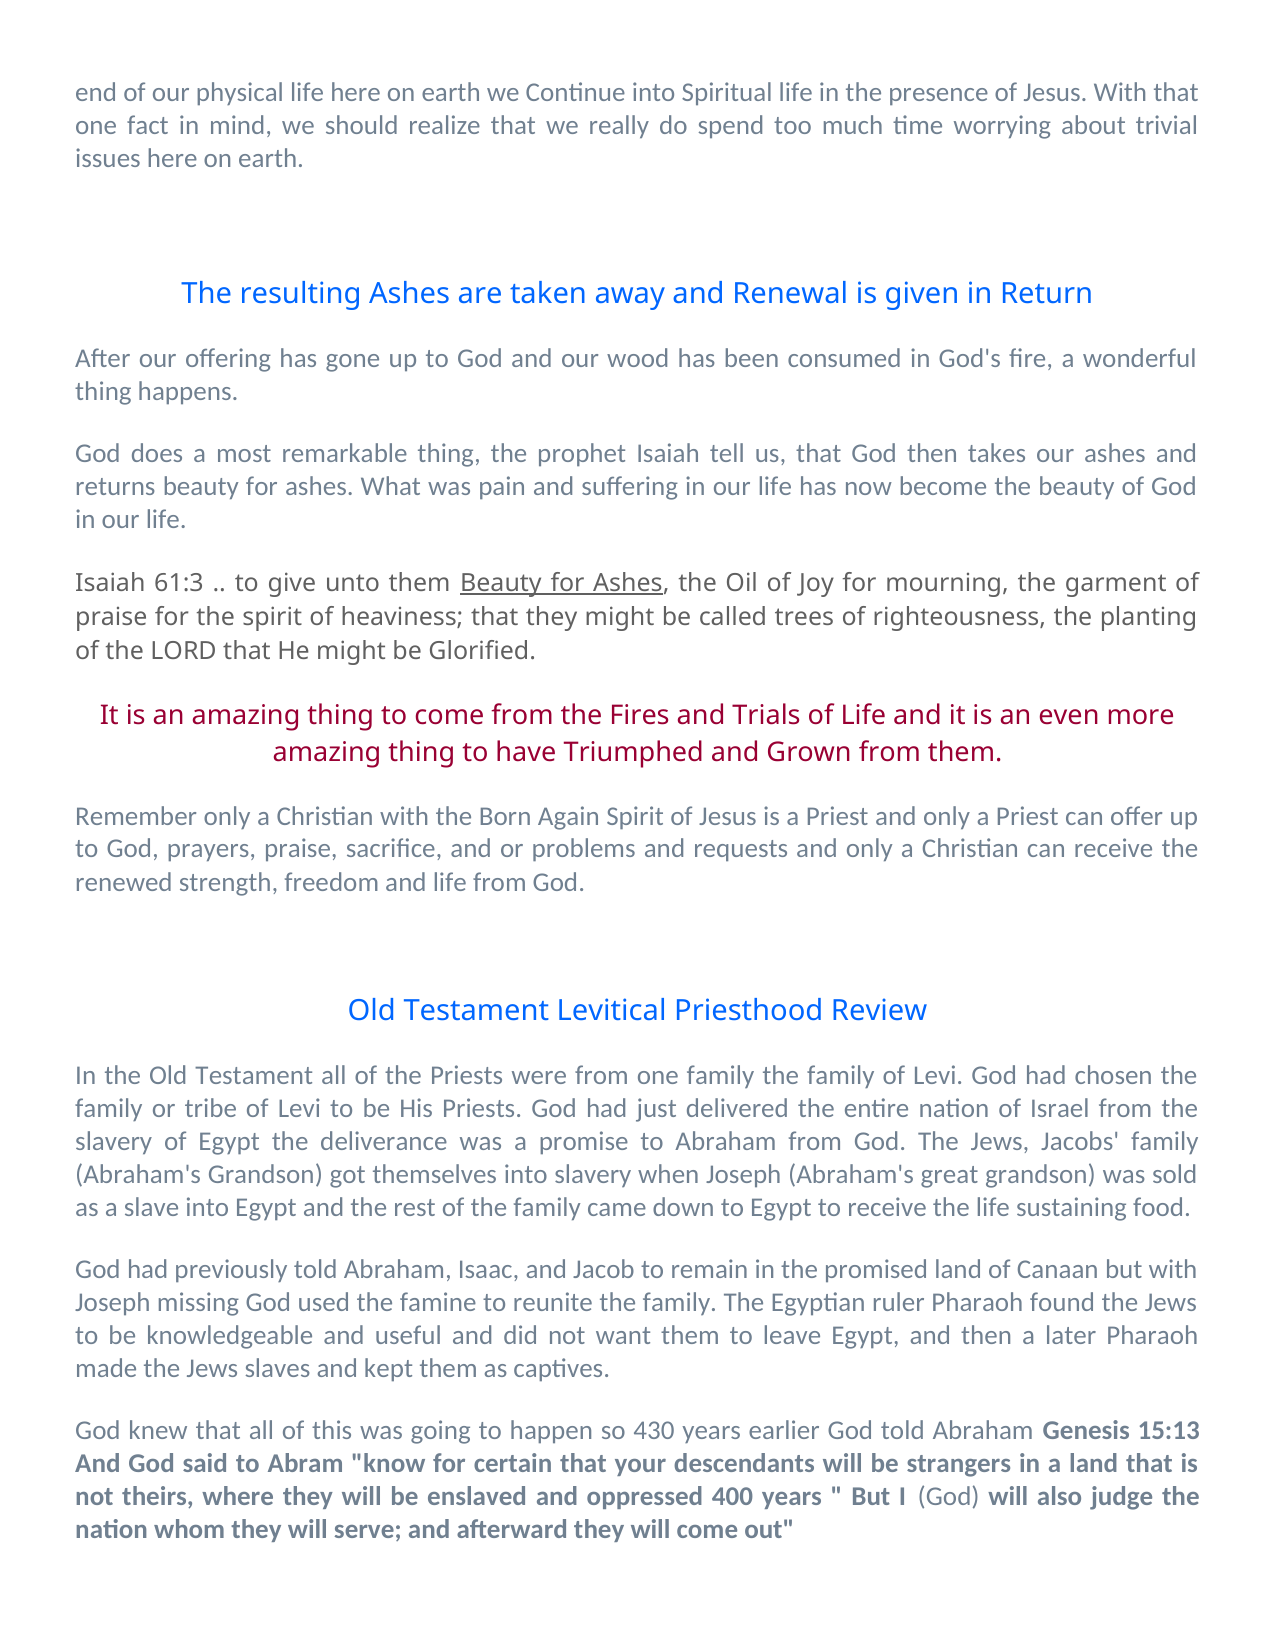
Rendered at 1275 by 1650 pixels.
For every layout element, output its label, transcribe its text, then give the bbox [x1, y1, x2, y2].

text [75, 75, 1200, 174]
text In the Old Testament all of the Priests were from one family the family of Levi. God had chosen the family or tribe of Levi to be His Priests. God had just delivered the entire nation of Israel from the slavery of Egypt the deliverance was a promise to Abraham from God. The Jews, Jacobs' family (Abraham's Grandson) got themselves into slavery when Joseph (Abraham's great grandson) was sold as a slave into Egypt and the rest of the family came down to Egypt to receive the life sustaining food. [75, 1058, 1200, 1223]
text The resulting Ashes are taken away and Renewal is given in Return [75, 272, 1200, 312]
text God had previously told Abraham, Isaac, and Jacob to remain in the promised land of Canaan but with Joseph missing God used the famine to reunite the family. The Egyptian ruler Pharaoh found the Jews to be knowledgeable and useful and did not want them to leave Egypt, and then a later Pharaoh made the Jews slaves and kept them as captives. [75, 1252, 1200, 1384]
text Isaiah 61:3 .. to give unto them Beauty for Ashes, the Oil of Joy for mourning, the garment of praise for the spirit of heaviness; that they might be called trees of righteousness, the planting of the LORD that He might be Glorified. [75, 564, 1200, 667]
text It is an amazing thing to come from the Fires and Trials of Life and it is an even more amazing thing to have Triumphed and Grown from them. [75, 696, 1200, 769]
text Old Testament Levitical Priesthood Review [75, 989, 1200, 1029]
text After our offering has gone up to God and our wood has been consumed in God's fire, a wonderful thing happens. [75, 341, 1200, 407]
text Remember only a Christian with the Born Again Spirit of Jesus is a Priest and only a Priest can offer up to God, prayers, praise, sacrifice, and or problems and requests and only a Christian can receive the renewed strength, freedom and life from God. [75, 799, 1200, 898]
text God does a most remarkable thing, the prophet Isaiah tell us, that God then takes our ashes and returns beauty for ashes. What was pain and suffering in our life has now become the beauty of God in our life. [75, 436, 1200, 535]
text God knew that all of this was going to happen so 430 years earlier God told Abraham Genesis 15:13 And God said to Abram "know for certain that your descendants will be strangers in a land that is not theirs, where they will be enslaved and oppressed 400 years " But I (God) will also judge the nation whom they will serve; and afterward they will come out" [75, 1413, 1200, 1546]
